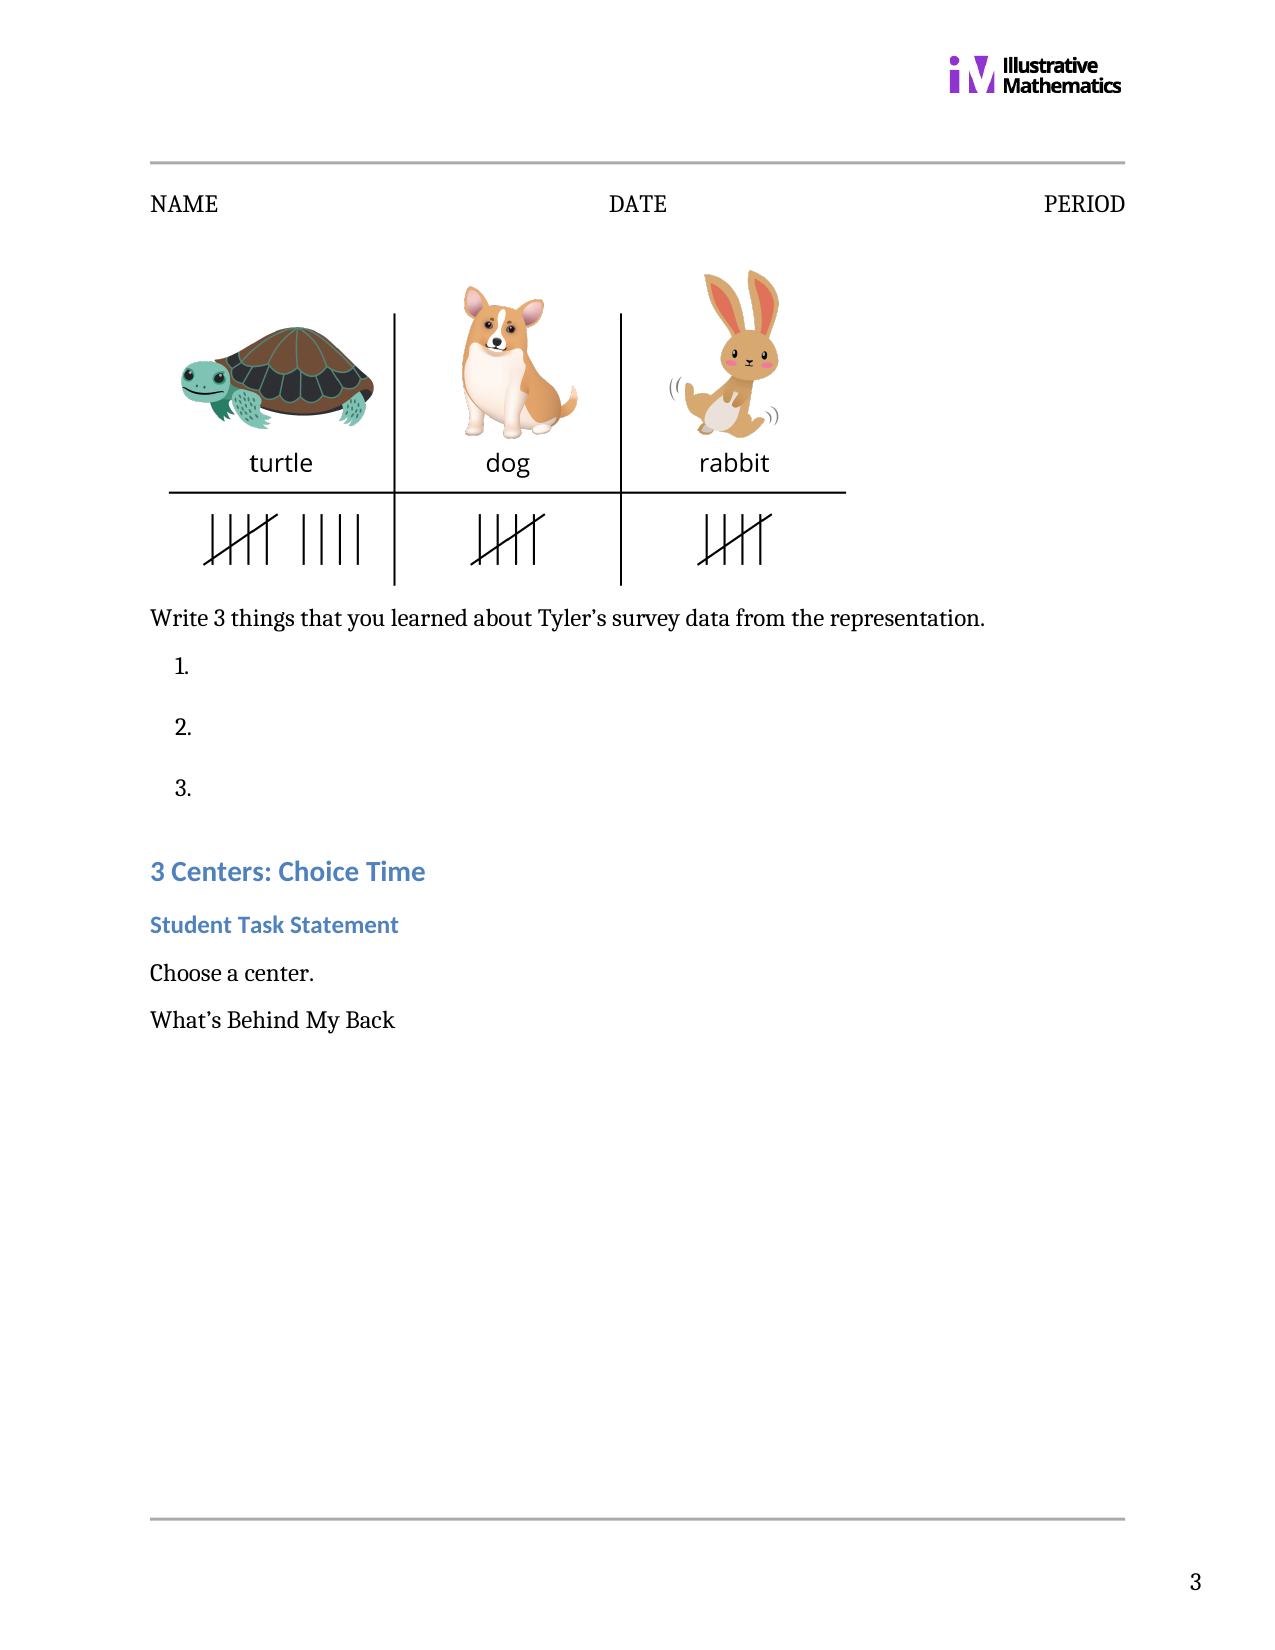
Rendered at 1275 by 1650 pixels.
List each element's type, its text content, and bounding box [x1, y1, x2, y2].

text What’s Behind My Back [150, 1006, 1125, 1035]
text Choose a center. [150, 958, 1125, 987]
text Write 3 things that you learned about Tyler’s survey data from the representation. [150, 604, 1125, 633]
subtitle 3 Centers: Choice Time [150, 853, 1125, 888]
picture [949, 55, 1121, 93]
subtitle Student Task Statement [150, 909, 1125, 940]
picture [168, 247, 847, 586]
